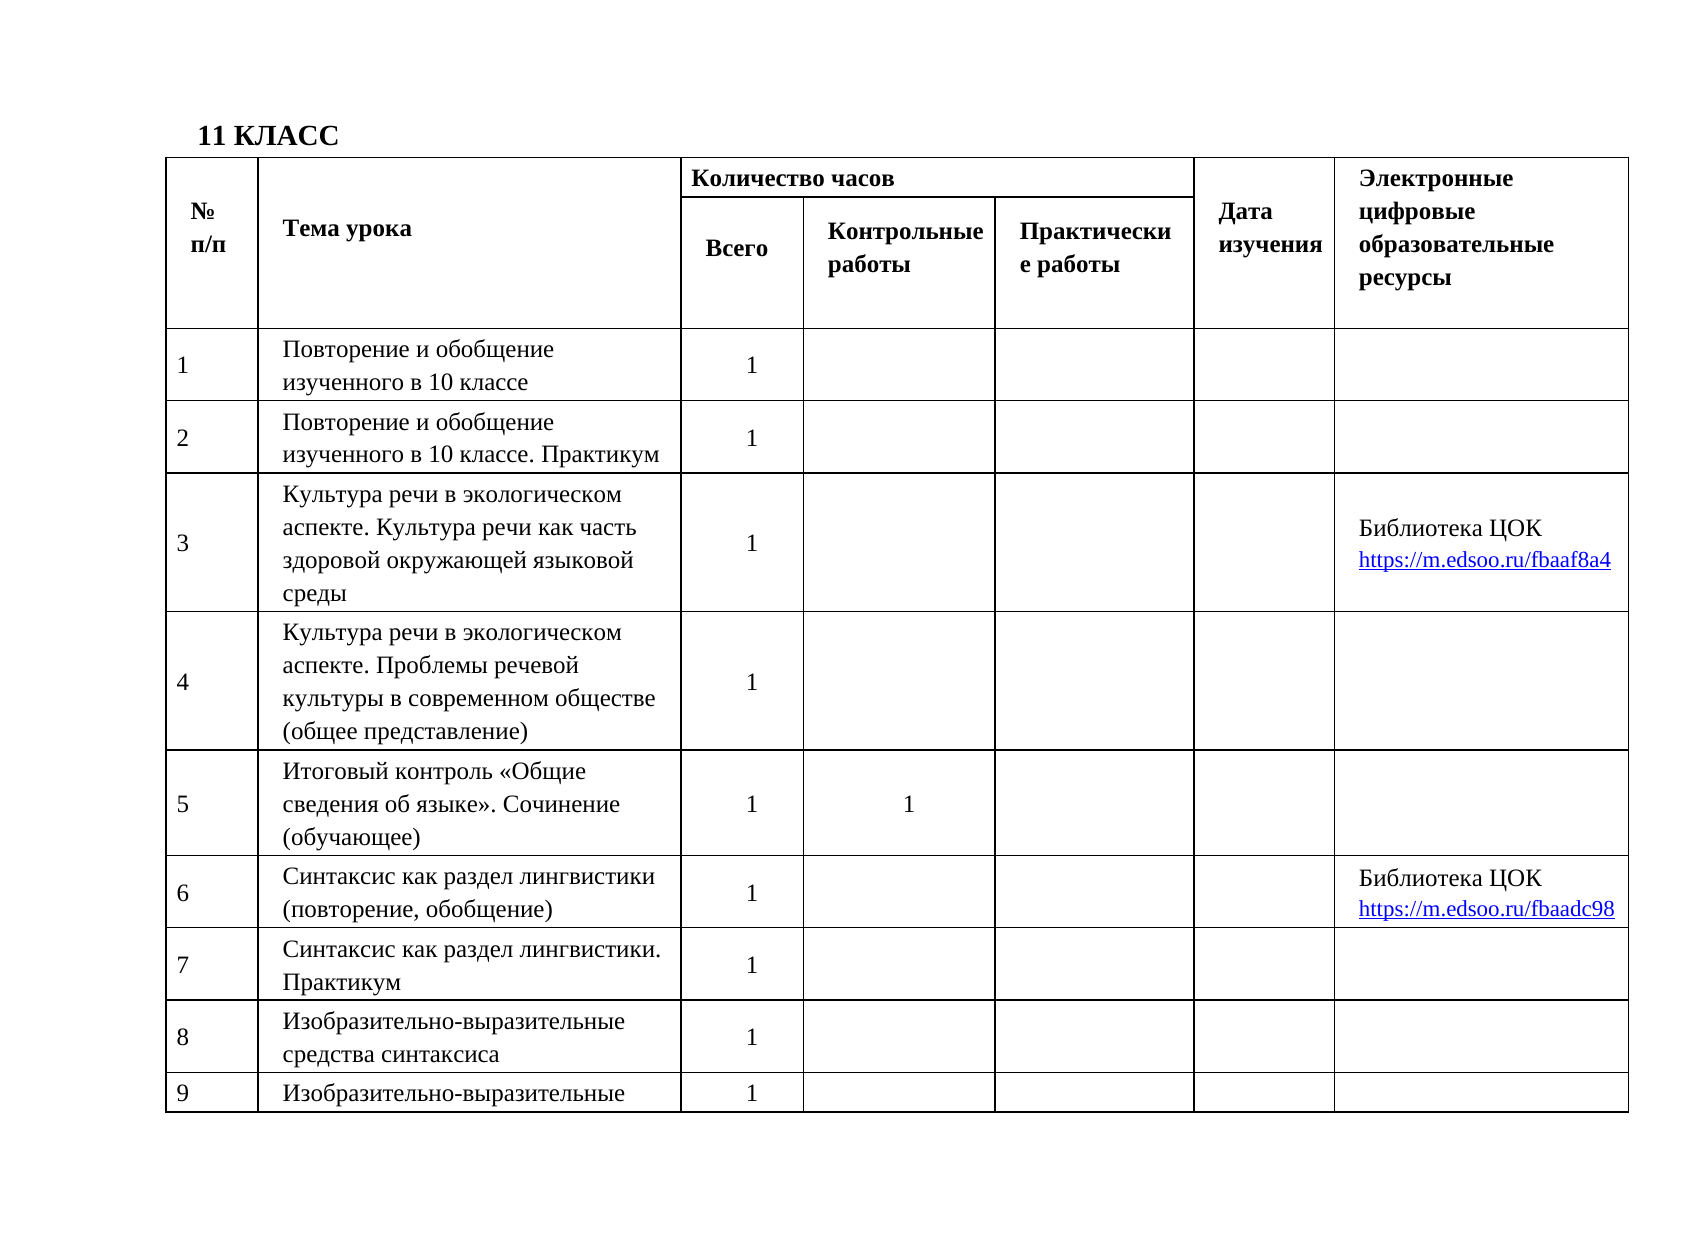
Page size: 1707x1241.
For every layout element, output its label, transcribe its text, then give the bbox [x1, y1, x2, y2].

table_cell [1195, 1001, 1334, 1072]
table_cell [1195, 928, 1334, 999]
table_cell Библиотека ЦОК https://m.edsoo.ru/fbaaf8a4 [1335, 474, 1628, 611]
table_cell [1195, 329, 1334, 400]
table_cell 1 [682, 474, 803, 611]
table_cell 1 [682, 1073, 803, 1111]
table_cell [259, 1073, 680, 1111]
table_cell 1 [682, 329, 803, 400]
table_cell Библиотека ЦОК https://m.edsoo.ru/fbaadc98 [1335, 856, 1628, 927]
table_cell 6 [167, 856, 257, 927]
table_cell [1335, 1001, 1628, 1072]
table_cell 1 [682, 928, 803, 999]
table_cell 5 [167, 751, 257, 854]
table_cell 7 [167, 928, 257, 999]
table_cell [1195, 856, 1334, 927]
table_cell [1195, 1073, 1334, 1111]
table_cell Синтаксис как раздел лингвистики. Практикум [259, 928, 680, 999]
table_cell [804, 856, 994, 927]
table_cell Контрольные работы [804, 198, 994, 327]
table_header Дата изучения [1195, 158, 1334, 327]
table_cell [996, 474, 1193, 611]
table_cell Повторение и обобщение изученного в 10 классе. Практикум [259, 401, 680, 472]
table_cell 4 [167, 612, 257, 749]
table_cell Повторение и обобщение изученного в 10 классе [259, 329, 680, 400]
table_cell [996, 1073, 1193, 1111]
table_cell 3 [167, 474, 257, 611]
table_cell [996, 928, 1193, 999]
table_cell [804, 329, 994, 400]
table_cell Изобразительно-выразительные средства синтаксиса [259, 1001, 680, 1072]
table_cell [804, 401, 994, 472]
table_cell 2 [167, 401, 257, 472]
table_cell Культура речи в экологическом аспекте. Проблемы речевой культуры в современном обществе (общее представление) [259, 612, 680, 749]
table_cell [1195, 401, 1334, 472]
table_cell 1 [167, 329, 257, 400]
table_cell [804, 474, 994, 611]
text 11 КЛАСС [190, 118, 1618, 152]
table_cell Культура речи в экологическом аспекте. Культура речи как часть здоровой окружающей языковой среды [259, 474, 680, 611]
table_header Тема урока [259, 158, 680, 327]
table_cell Практические работы [996, 198, 1193, 327]
table_cell [996, 1001, 1193, 1072]
table_header № п/п [167, 158, 257, 327]
table_cell [804, 928, 994, 999]
table_cell 1 [682, 856, 803, 927]
table_cell 1 [804, 751, 994, 854]
table_cell Итоговый контроль «Общие сведения об языке». Сочинение (обучающее) [259, 751, 680, 854]
table_cell 1 [682, 401, 803, 472]
table_cell 1 [682, 1001, 803, 1072]
table_cell [804, 1073, 994, 1111]
table_cell [1335, 401, 1628, 472]
table_cell [1195, 612, 1334, 749]
table_header Электронные цифровые образовательные ресурсы [1335, 158, 1628, 327]
table_cell [1195, 474, 1334, 611]
table_cell [996, 612, 1193, 749]
table_cell Синтаксис как раздел лингвистики (повторение, обобщение) [259, 856, 680, 927]
table_cell 9 [167, 1073, 257, 1111]
table_cell [1335, 1073, 1628, 1111]
table_cell [996, 401, 1193, 472]
table_cell [1335, 751, 1628, 854]
table_cell Всего [682, 198, 803, 327]
table_cell [804, 612, 994, 749]
table_cell [1335, 928, 1628, 999]
table_cell [996, 856, 1193, 927]
table_cell [1335, 612, 1628, 749]
table_header Количество часов [682, 158, 1193, 196]
table_cell [996, 751, 1193, 854]
table_cell 1 [682, 751, 803, 854]
table_cell [1335, 329, 1628, 400]
table_cell 8 [167, 1001, 257, 1072]
table_cell 1 [682, 612, 803, 749]
table_cell [1195, 751, 1334, 854]
table_cell [996, 329, 1193, 400]
table_cell [804, 1001, 994, 1072]
